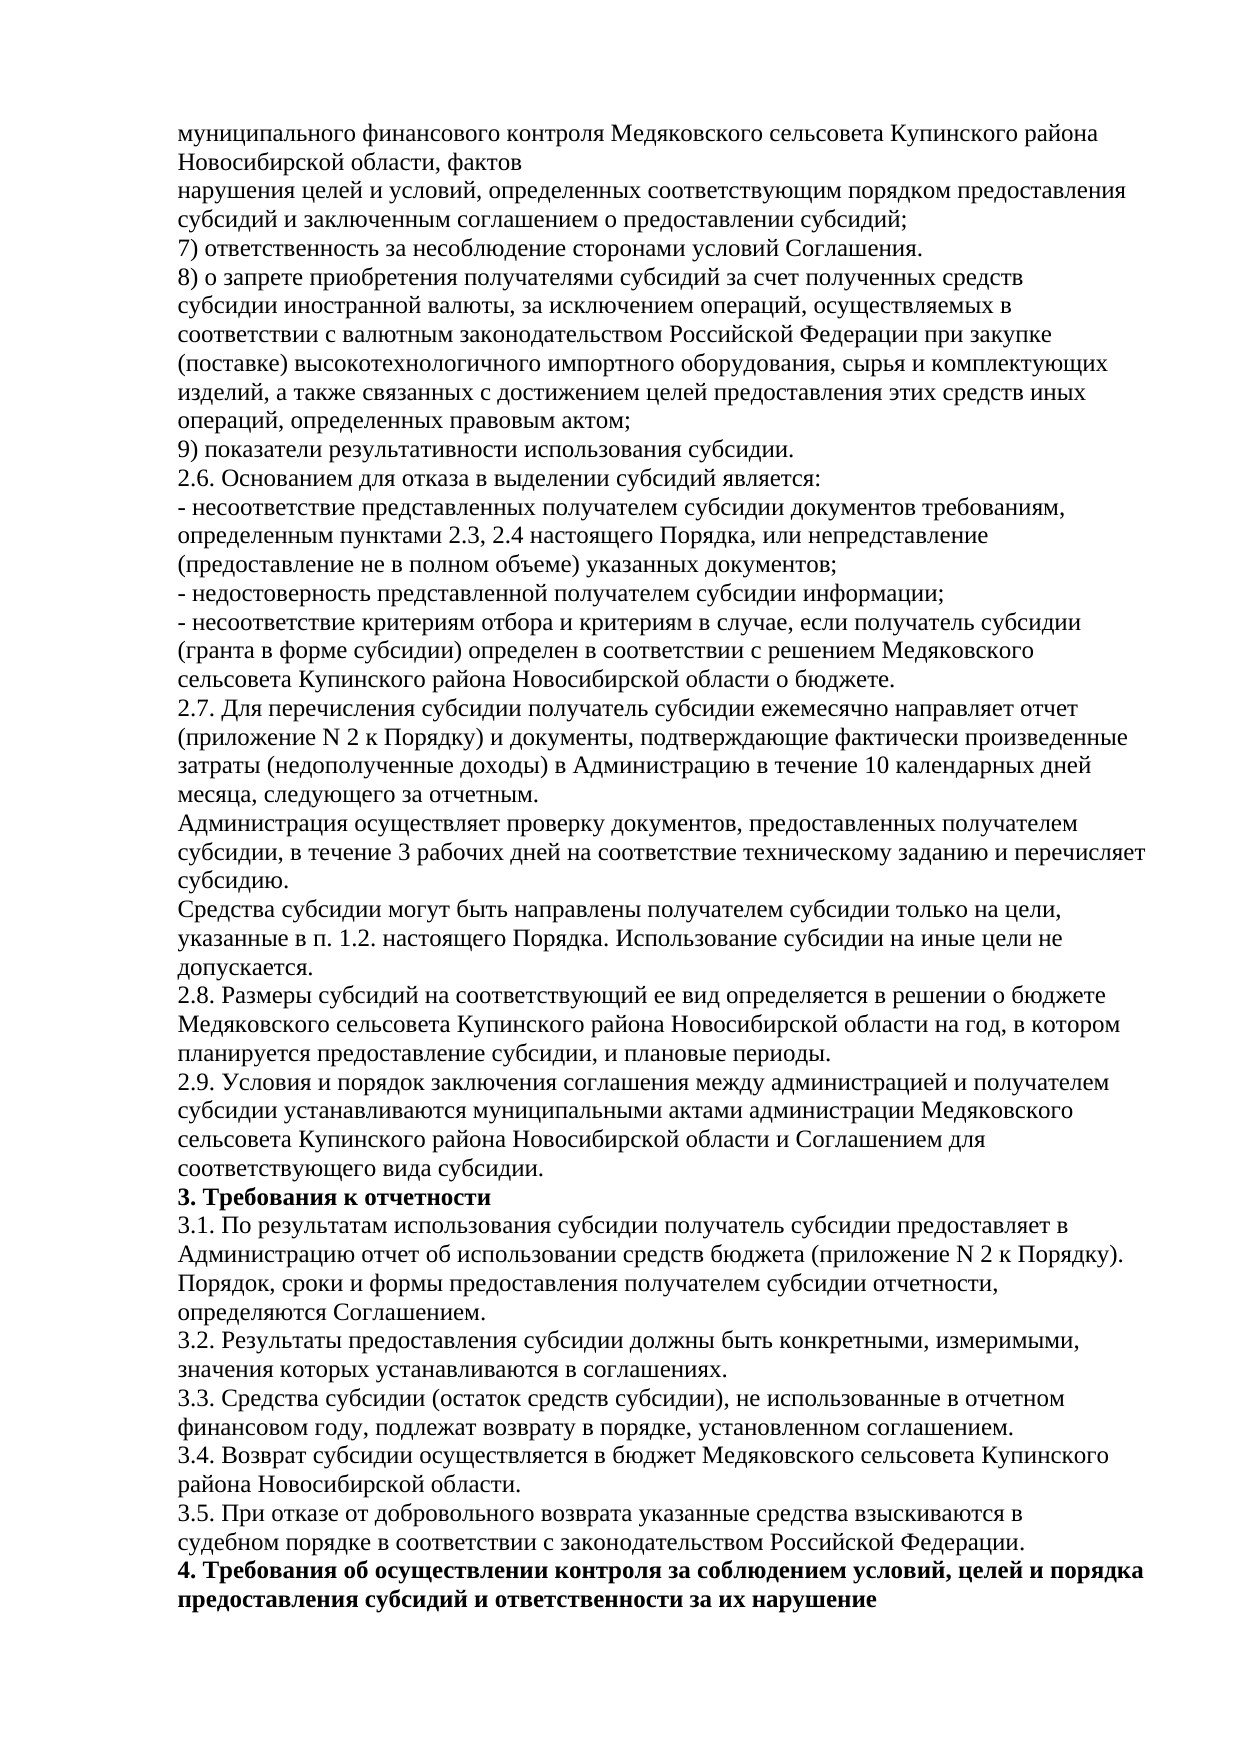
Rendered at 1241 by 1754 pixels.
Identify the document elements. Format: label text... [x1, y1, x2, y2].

text - несоответствие представленных получателем субсидии документов требованиям, определенным пунктами 2.3, 2.4 настоящего Порядка, или непредставление (предоставление не в полном объеме) указанных документов; [177, 492, 1152, 578]
text 3.4. Возврат субсидии осуществляется в бюджет Медяковского сельсовета Купинского района Новосибирской области. [177, 1441, 1152, 1498]
text 3. Требования к отчетности [177, 1182, 1152, 1211]
text 2.9. Условия и порядок заключения соглашения между администрацией и получателем субсидии устанавливаются муниципальными актами администрации Медяковского сельсовета Купинского района Новосибирской области и Соглашением для соответствующего вида субсидии. [177, 1067, 1152, 1182]
text затраты (недополученные доходы) в Администрацию в течение 10 календарных дней месяца, следующего за отчетным. [177, 751, 1152, 808]
text 3.1. По результатам использования субсидии получатель субсидии предоставляет в Администрацию отчет об использовании средств бюджета (приложение N 2 к Порядку). [177, 1211, 1152, 1268]
text - несоответствие критериям отбора и критериям в случае, если получатель субсидии (гранта в форме субсидии) определен в соответствии с решением Медяковского сельсовета Купинского района Новосибирской области о бюджете. [177, 607, 1152, 693]
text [177, 118, 1152, 176]
text 2.6. Основанием для отказа в выделении субсидий является: [177, 463, 1152, 492]
text 4. Требования об осуществлении контроля за соблюдением условий, целей и порядка предоставления субсидий и ответственности за их нарушение [177, 1556, 1152, 1613]
text 3.2. Результаты предоставления субсидии должны быть конкретными, измеримыми, значения которых устанавливаются в соглашениях. [177, 1326, 1152, 1383]
text 2.7. Для перечисления субсидии получатель субсидии ежемесячно направляет отчет (приложение N 2 к Порядку) и документы, подтверждающие фактически произведенные [177, 693, 1152, 751]
text - недостоверность представленной получателем субсидии информации; [177, 578, 1152, 607]
text 9) показатели результативности использования субсидии. [177, 434, 1152, 463]
text Администрация осуществляет проверку документов, предоставленных получателем субсидии, в течение 3 рабочих дней на соответствие техническому заданию и перечисляет субсидию. [177, 808, 1152, 894]
text субсидии иностранной валюты, за исключением операций, осуществляемых в соответствии с валютным законодательством Российской Федерации при закупке (поставке) высокотехнологичного импортного оборудования, сырья и комплектующих изделий, а также связанных с достижением целей предоставления этих средств иных операций, определенных правовым актом; [177, 291, 1152, 434]
text нарушения целей и условий, определенных соответствующим порядком предоставления субсидий и заключенным соглашением о предоставлении субсидий; [177, 176, 1152, 233]
text Средства субсидии могут быть направлены получателем субсидии только на цели, указанные в п. 1.2. настоящего Порядка. Использование субсидии на иные цели не допускается. [177, 894, 1152, 981]
text 3.5. При отказе от добровольного возврата указанные средства взыскиваются в [177, 1498, 1152, 1527]
text 2.8. Размеры субсидий на соответствующий ее вид определяется в решении о бюджете Медяковского сельсовета Купинского района Новосибирской области на год, в котором планируется предоставление субсидии, и плановые периоды. [177, 981, 1152, 1067]
text 7) ответственность за несоблюдение сторонами условий Соглашения. [177, 233, 1152, 262]
text определяются Соглашением. [177, 1297, 1152, 1326]
text Порядок, сроки и формы предоставления получателем субсидии отчетности, [177, 1268, 1152, 1297]
text 3.3. Средства субсидии (остаток средств субсидии), не использованные в отчетном финансовом году, подлежат возврату в порядке, установленном соглашением. [177, 1383, 1152, 1441]
text судебном порядке в соответствии с законодательством Российской Федерации. [177, 1527, 1152, 1556]
text 8) о запрете приобретения получателями субсидий за счет полученных средств [177, 262, 1152, 291]
